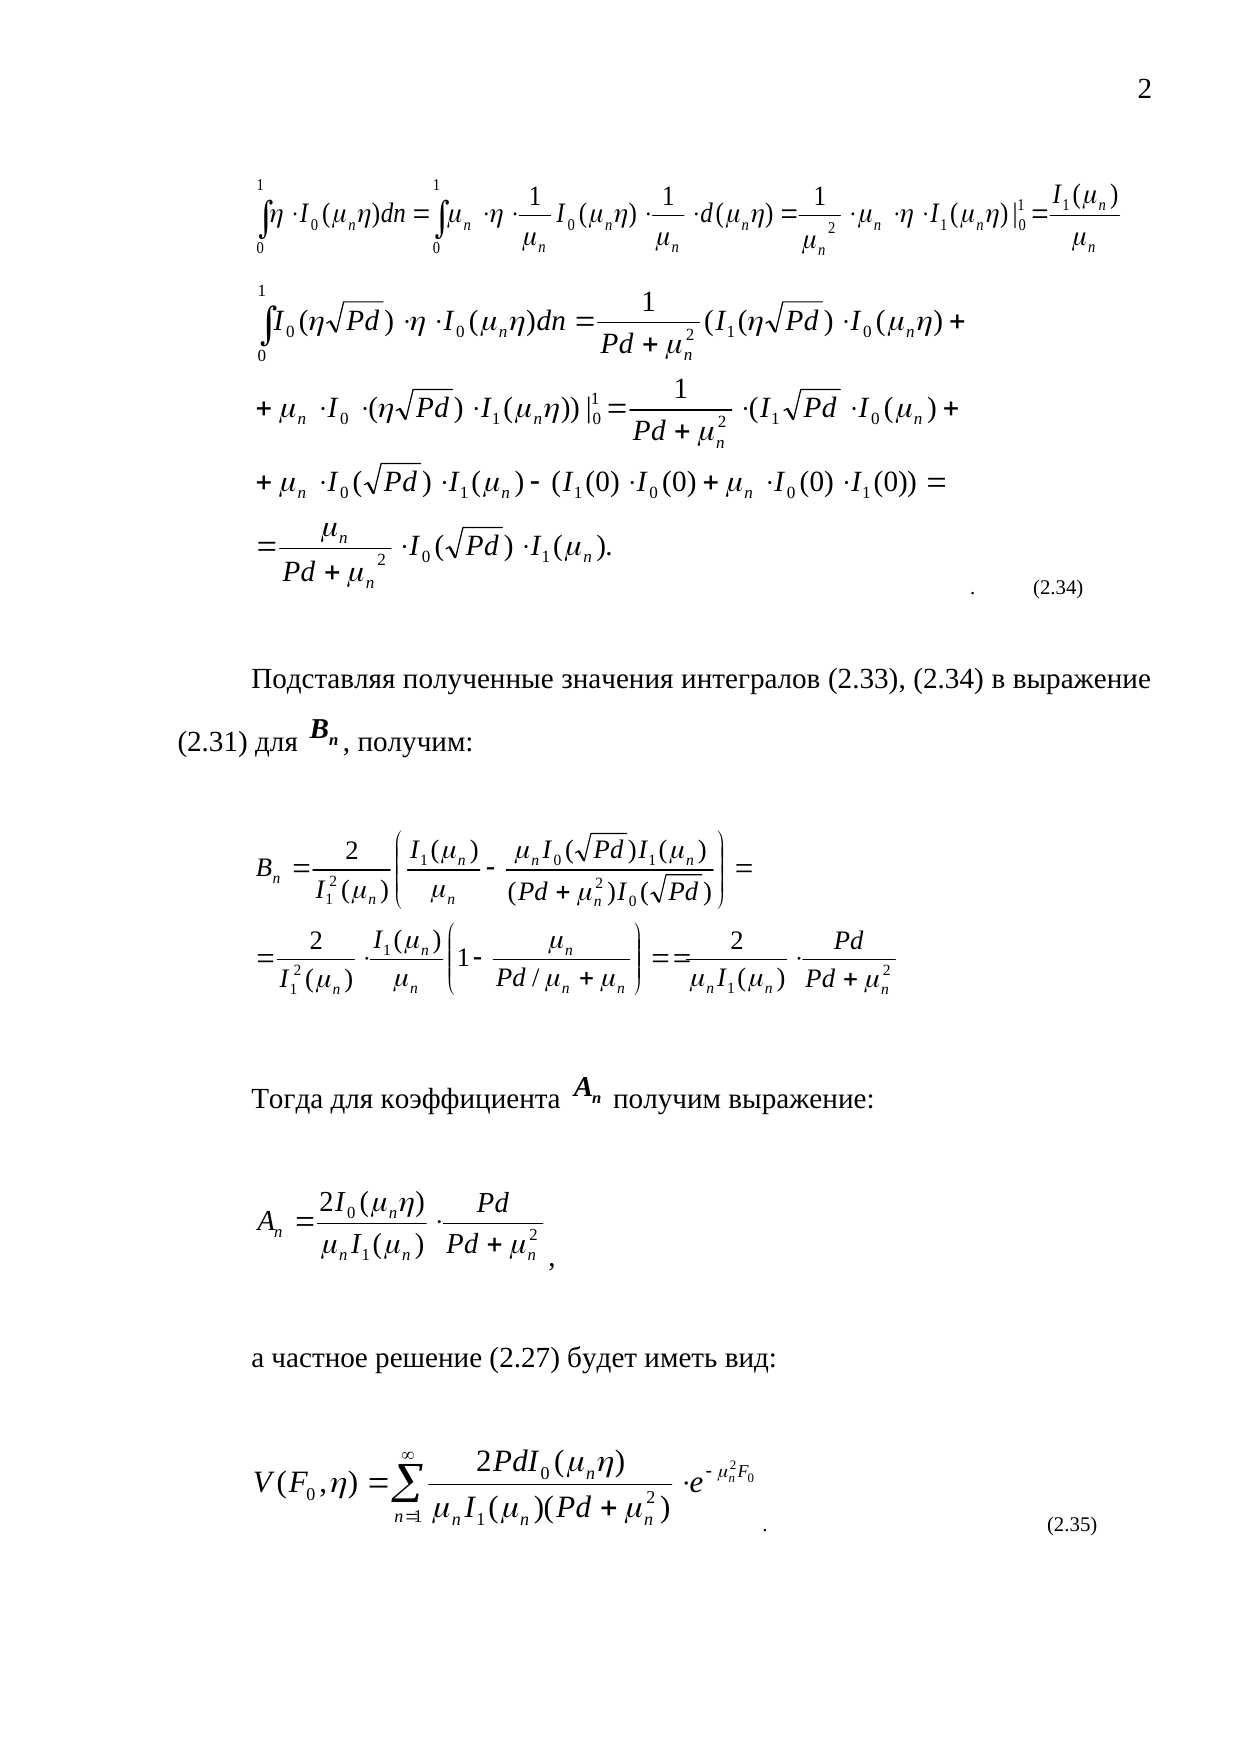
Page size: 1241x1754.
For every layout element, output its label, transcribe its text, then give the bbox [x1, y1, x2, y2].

text , [177, 1182, 1152, 1273]
text а частное решение (2.27) будет иметь вид: [177, 1340, 1152, 1373]
text . (2.35) [177, 1441, 1152, 1536]
text . (2.34) [177, 277, 1152, 599]
text Подставляя полученные значения интегралов (2.33), (2.34) в выражение (2.31) для , получим: [177, 661, 1152, 757]
text Тогда для коэффициента получим выражение: [177, 1069, 1152, 1115]
